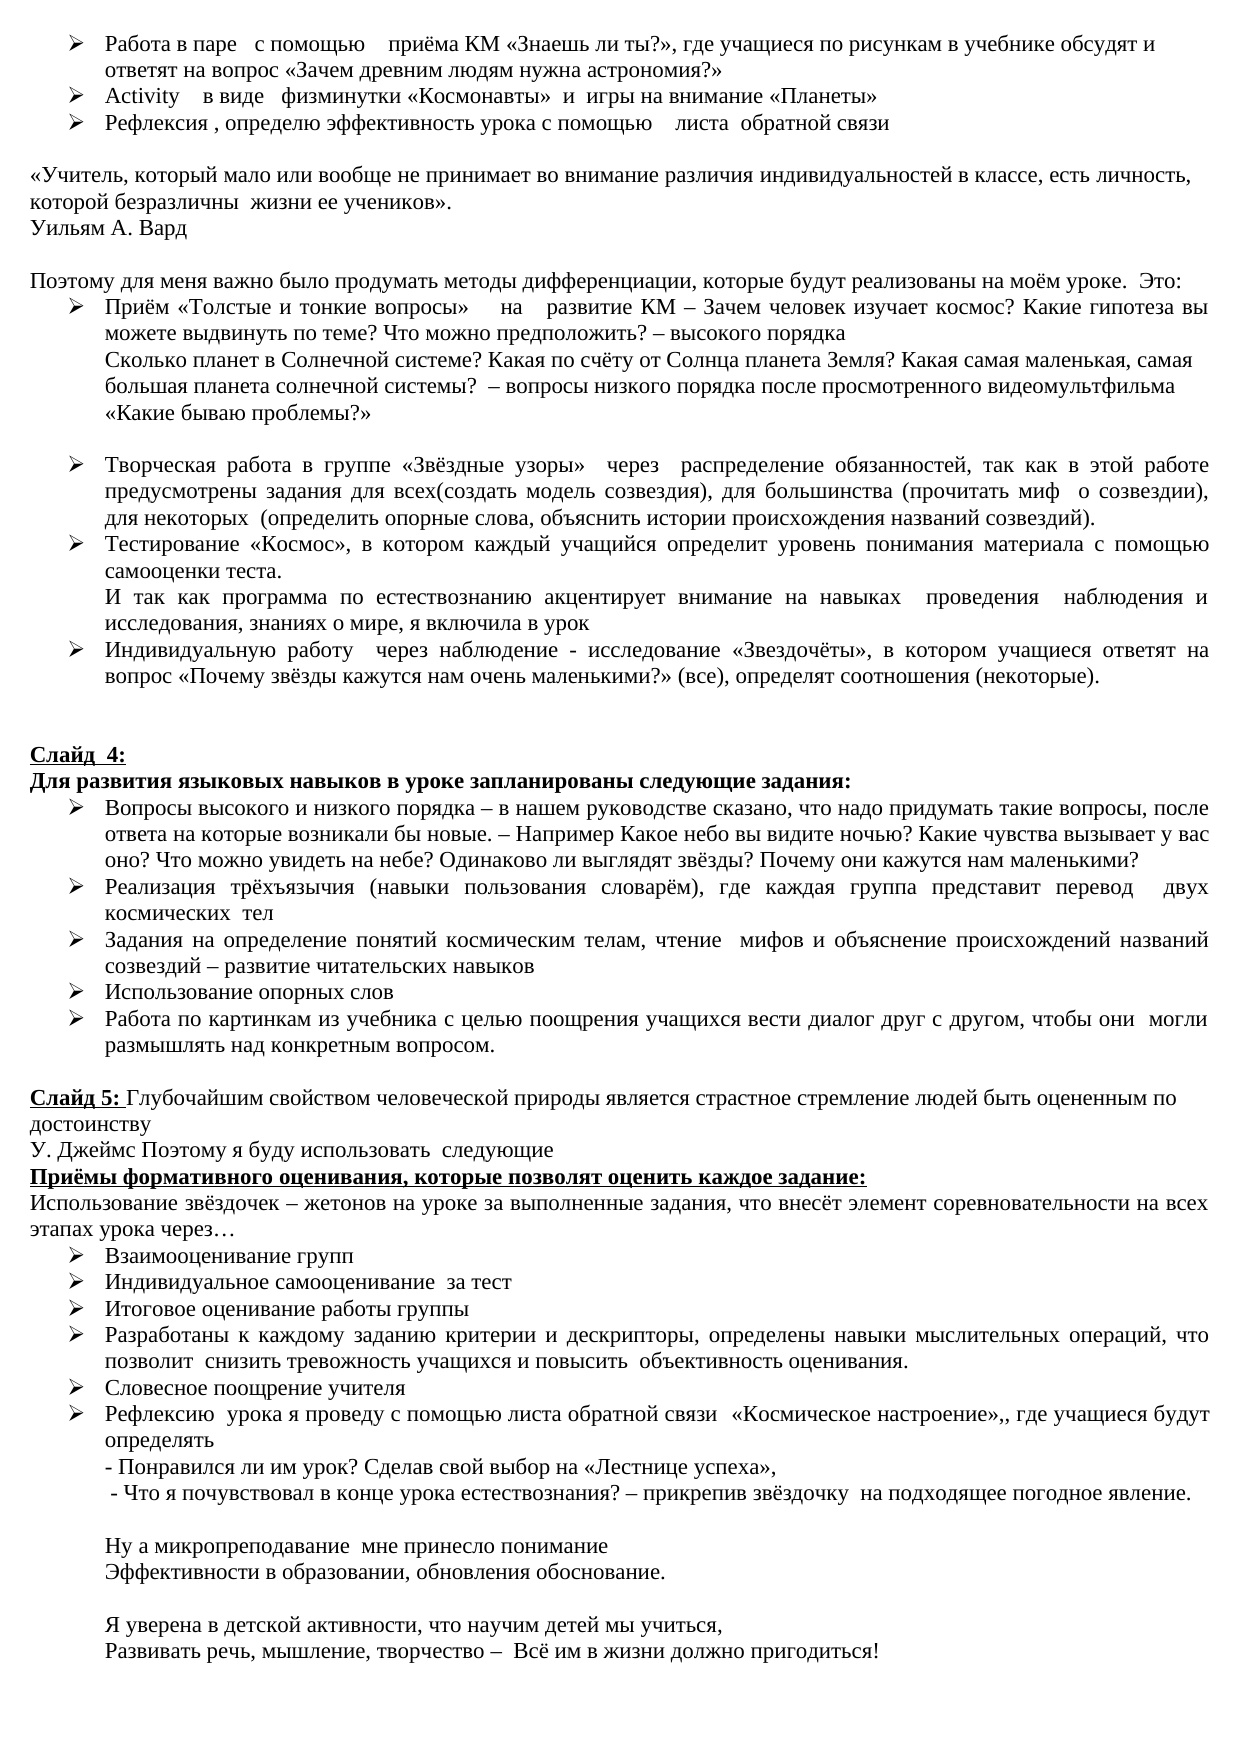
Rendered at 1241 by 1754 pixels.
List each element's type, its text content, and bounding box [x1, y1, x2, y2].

list Использование опорных слов [67, 978, 1211, 1005]
text Я уверена в детской активности, что научим детей мы учиться, [104, 1611, 1211, 1637]
text Для развития языковых навыков в уроке запланированы следующие задания: [29, 767, 1211, 794]
text - Что я почувствовал в конце урока естествознания? – прикрепив звёздочку на подходящее погодное явление. [104, 1479, 1211, 1505]
text Приёмы формативного оценивания, которые позволят оценить каждое задание: [29, 1163, 1211, 1189]
list Итоговое оценивание работы группы [67, 1294, 1211, 1321]
list Вопросы высокого и низкого порядка – в нашем руководстве сказано, что надо придумать такие вопросы, после ответа на которые возникали бы новые. – Например Какое небо вы видите ночью? Какие чувства вызывает у вас оно? Что можно увидеть на небе? Одинаково ли выглядят звёзды? Почему они кажутся нам маленькими? [67, 794, 1211, 873]
list Задания на определение понятий космическим телам, чтение мифов и объяснение происхождений названий созвездий – развитие читательских навыков [67, 926, 1211, 978]
text И так как программа по естествознанию акцентирует внимание на навыках проведения наблюдения и исследования, знаниях о мире, я включила в урок [104, 583, 1211, 636]
list Работа в паре с помощью приёма КМ «Знаешь ли ты?», где учащиеся по рисункам в учебнике обсудят и ответят на вопрос «Зачем древним людям нужна астрономия?» [67, 29, 1211, 82]
text Использование звёздочек – жетонов на уроке за выполненные задания, что внесёт элемент соревновательности на всех этапах урока через… [29, 1189, 1211, 1242]
list Activity в виде физминутки «Космонавты» и игры на внимание «Планеты» [264, 82, 1211, 109]
text Сколько планет в Солнечной системе? Какая по счёту от Солнца планета Земля? Какая самая маленькая, самая большая планета солнечной системы? – вопросы низкого порядка после просмотренного видеомультфильма «Какие бываю проблемы?» [104, 346, 1211, 425]
list Тестирование «Космос», в котором каждый учащийся определит уровень понимания материала с помощью самооценки теста. [67, 530, 1211, 583]
list Приём «Толстые и тонкие вопросы» на развитие КМ – Зачем человек изучает космос? Какие гипотеза вы можете выдвинуть по теме? Что можно предположить? – высокого порядка [67, 293, 1211, 346]
list Рефлексия , определю эффективность урока с помощью листа обратной связи [67, 109, 1211, 135]
list Реализация трёхъязычия (навыки пользования словарём), где каждая группа представит перевод двух космических тел [67, 873, 1211, 926]
list Индивидуальную работу через наблюдение - исследование «Звездочёты», в котором учащиеся ответят на вопрос «Почему звёзды кажутся нам очень маленькими?» (все), определят соотношения (некоторые). [67, 636, 1211, 688]
list Работа по картинкам из учебника с целью поощрения учащихся вести диалог друг с другом, чтобы они могли размышлять над конкретным вопросом. [67, 1005, 1211, 1057]
text Слайд 4: [29, 741, 1211, 767]
list Рефлексию урока я проведу с помощью листа обратной связи «Космическое настроение»,, где учащиеся будут определять [67, 1400, 1211, 1453]
text Ну а микропреподавание мне принесло понимание [104, 1532, 1211, 1558]
text Слайд 5: Глубочайшим свойством человеческой природы является страстное стремление людей быть оцененным по достоинству У. Джеймс Поэтому я буду использовать следующие [29, 1084, 1211, 1163]
text - Понравился ли им урок? Сделав свой выбор на «Лестнице успеха», [104, 1453, 1211, 1479]
text Эффективности в образовании, обновления обоснование. [104, 1558, 1211, 1584]
text Поэтому для меня важно было продумать методы дифференциации, которые будут реализованы на моём уроке. Это: [29, 267, 1211, 293]
list Творческая работа в группе «Звёздные узоры» через распределение обязанностей, так как в этой работе предусмотрены задания для всех(создать модель созвездия), для большинства (прочитать миф о созвездии), для некоторых (определить опорные слова, объяснить истории происхождения названий созвездий). [67, 451, 1211, 530]
text Развивать речь, мышление, творчество – Всё им в жизни должно пригодиться! [104, 1637, 1211, 1663]
list Взаимооценивание групп [67, 1242, 1211, 1268]
list Словесное поощрение учителя [67, 1374, 1211, 1400]
text «Учитель, который мало или вообще не принимает во внимание различия индивидуальностей в классе, есть личность, которой безразличны жизни ее учеников». Уильям А. Вард [187, 161, 1211, 240]
list Разработаны к каждому заданию критерии и дескрипторы, определены навыки мыслительных операций, что позволит снизить тревожность учащихся и повысить объективность оценивания. [67, 1321, 1211, 1374]
list Индивидуальное самооценивание за тест [67, 1268, 1211, 1294]
